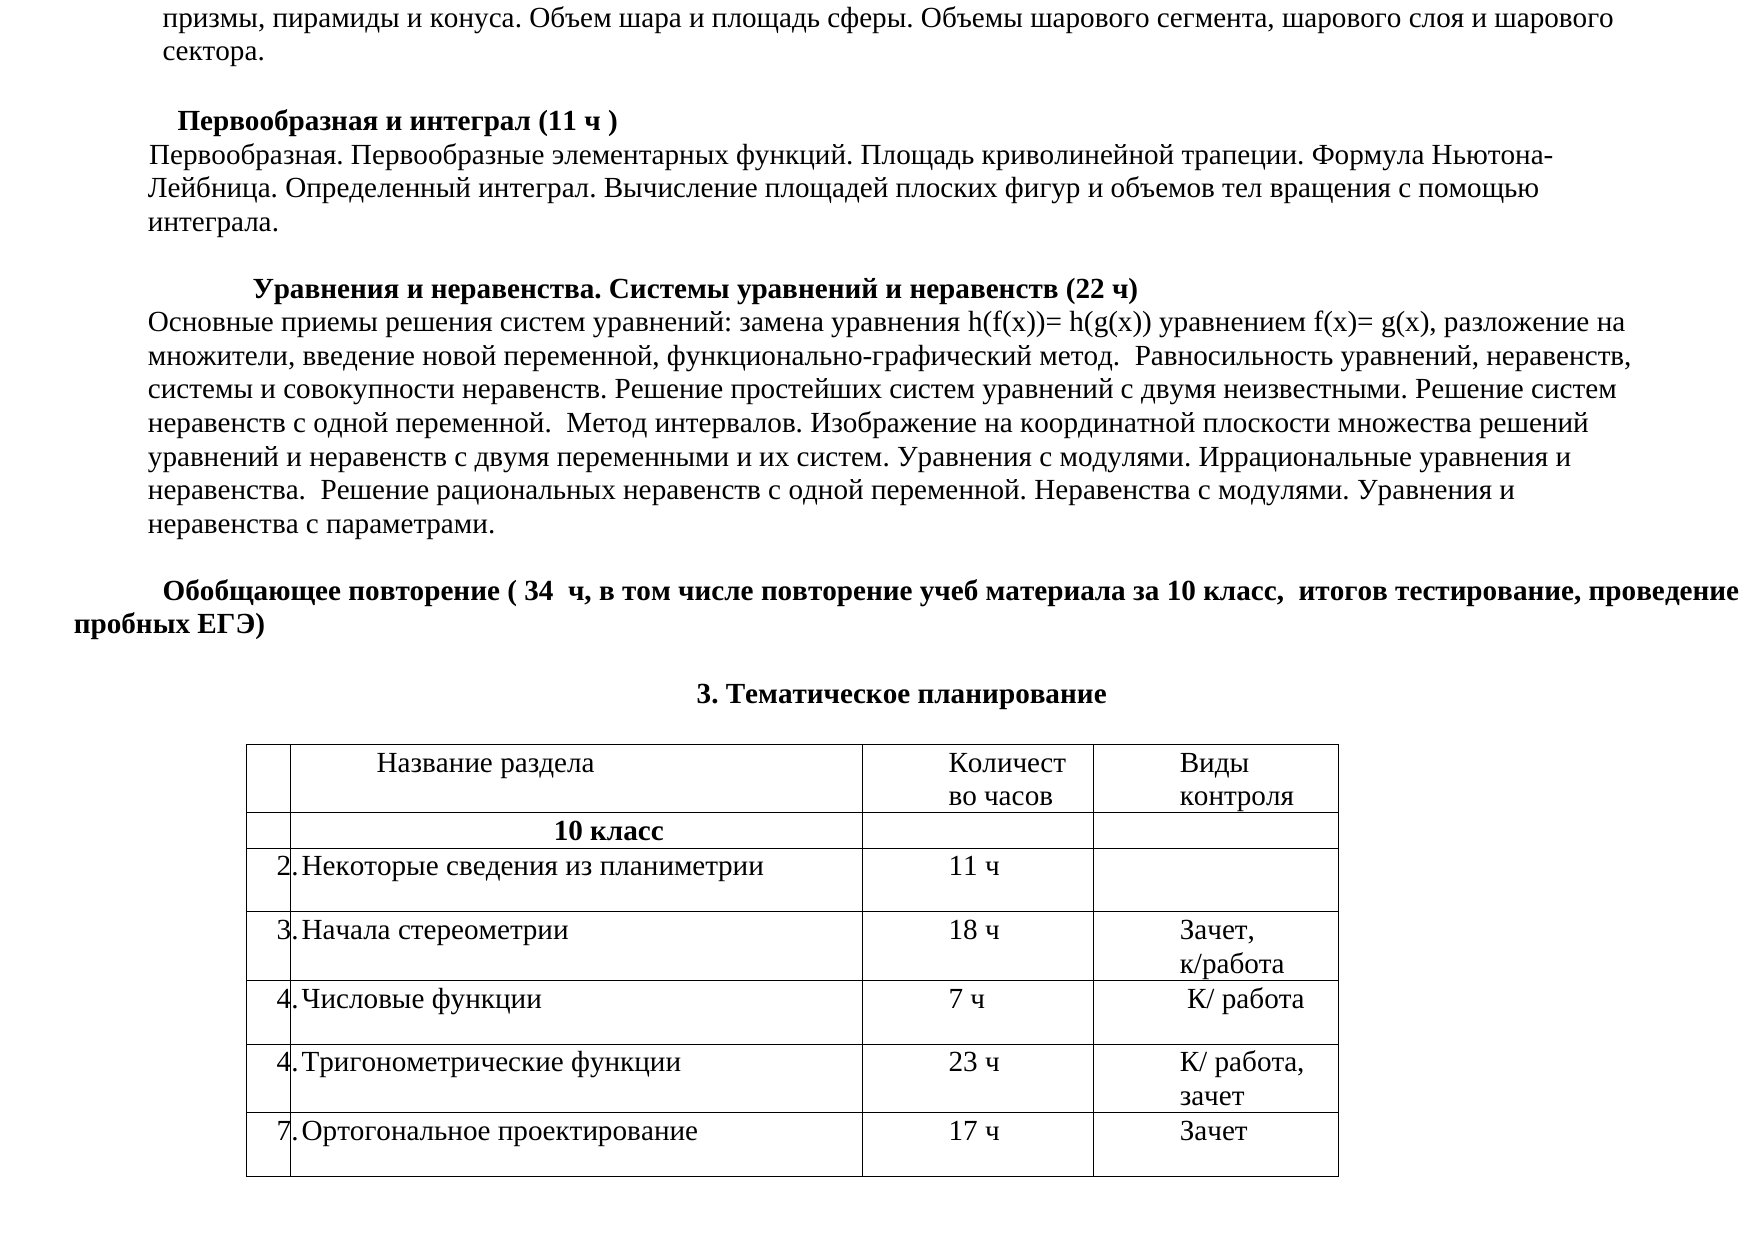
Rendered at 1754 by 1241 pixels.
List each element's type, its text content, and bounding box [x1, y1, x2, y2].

table_cell Зачет [1094, 1113, 1338, 1176]
text Первообразная. Первообразные элементарных функций. Площадь криволинейной трапеции. Формула Ньютона-Лейбница. Определенный интеграл. Вычисление площадей плоских фигур и объемов тел вращения с помощью интеграла. [142, 137, 1668, 237]
text Первообразная и интеграл (11 ч ) [89, 103, 1754, 137]
table_cell Начала стереометрии [291, 912, 862, 980]
table_cell [247, 849, 290, 911]
text Обобщающее повторение ( 34 ч, в том числе повторение учеб материала за 10 класс, итогов тестирование, проведение пробных ЕГЭ) [74, 573, 1754, 640]
table_cell [1094, 813, 1338, 847]
table_cell 10 класс [291, 813, 862, 847]
table_cell [247, 912, 290, 980]
table_header Количество часов [863, 745, 1093, 812]
table_cell Числовые функции [291, 981, 862, 1043]
table_cell 7 ч [863, 981, 1093, 1043]
text Основные приемы решения систем уравнений: замена уравнения h(f(x))= h(g(x)) уравнением f(x)= g(x), разложение на множители, введение новой переменной, функционально-графический метод. Равносильность уравнений, неравенств, системы и совокупности неравенств. Решение простейших систем уравнений с двумя неизвестными. Решение систем неравенств с одной переменной. Метод интервалов. Изображение на координатной плоскости множества решений уравнений и неравенств с двумя переменными и их систем. Уравнения с модулями. Иррациональные уравнения и неравенства. Решение рациональных неравенств с одной переменной. Неравенства с модулями. Уравнения и неравенства с параметрами. [148, 304, 1668, 539]
table_cell [247, 813, 290, 847]
text Уравнения и неравенства. Системы уравнений и неравенств (22 ч) [75, 271, 1754, 304]
table_cell [247, 1113, 290, 1176]
table_header Название раздела [291, 745, 862, 812]
table_cell [863, 813, 1093, 847]
table_cell 18 ч [863, 912, 1093, 980]
text 3. Тематическое планирование [59, 676, 1744, 709]
table_cell Ортогональное проектирование [291, 1113, 862, 1176]
table_cell К/ работа, зачет [1094, 1045, 1338, 1112]
table_cell 11 ч [863, 849, 1093, 911]
table_header [247, 745, 290, 812]
table_cell [247, 981, 290, 1043]
table_cell Тригонометрические функции [291, 1045, 862, 1112]
table_cell Зачет, к/работа [1094, 912, 1338, 980]
table_cell [1094, 849, 1338, 911]
table_cell 23 ч [863, 1045, 1093, 1112]
table_cell К/ работа [1094, 981, 1338, 1043]
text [162, 0, 1668, 67]
table_cell [247, 1045, 290, 1112]
table_header Виды контроля [1094, 745, 1338, 812]
table_cell 17 ч [863, 1113, 1093, 1176]
table_cell Некоторые сведения из планиметрии [291, 849, 862, 911]
